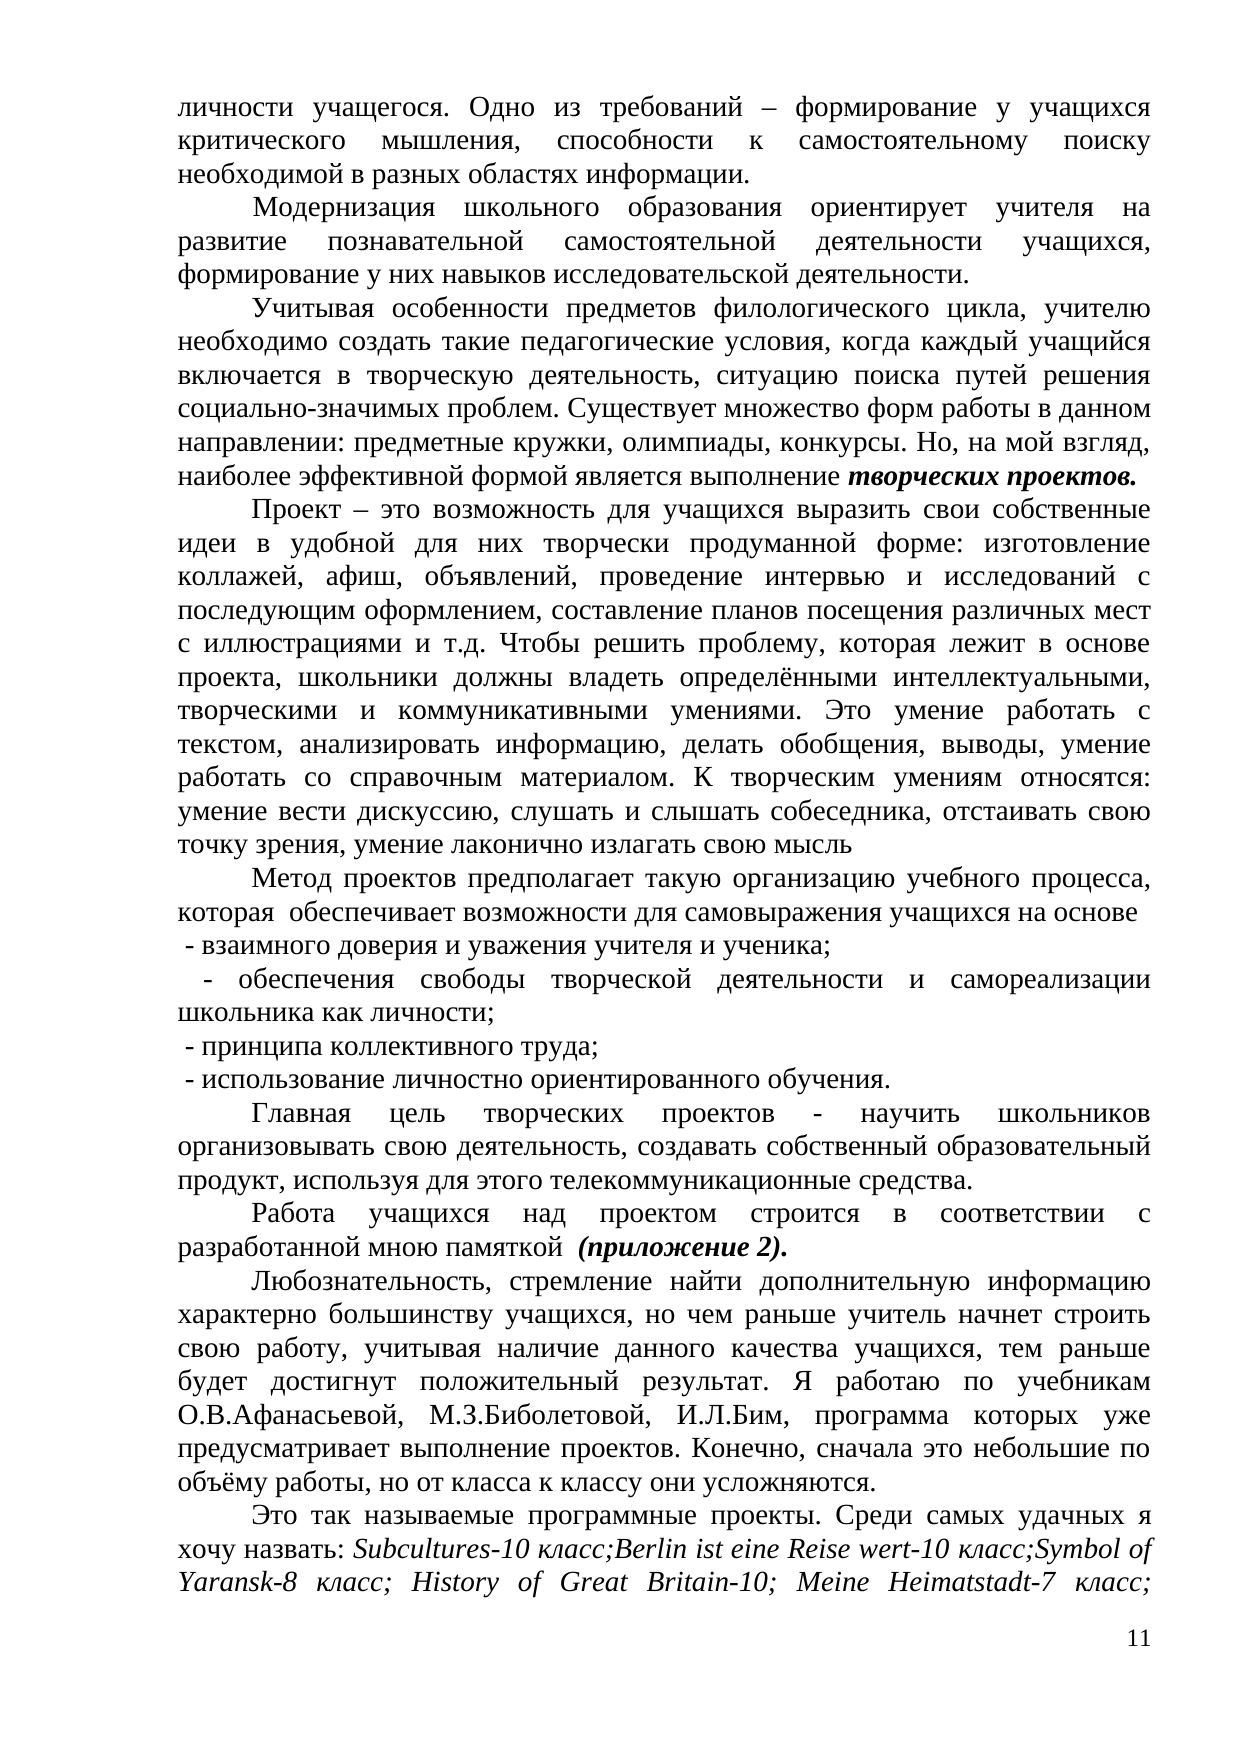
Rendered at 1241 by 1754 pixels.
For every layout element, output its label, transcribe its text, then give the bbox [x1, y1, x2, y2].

text - взаимного доверия и уважения учителя и ученика; [177, 927, 1152, 961]
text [177, 89, 1152, 189]
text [177, 1497, 1152, 1598]
text Проект – это возможность для учащихся выразить свои собственные идеи в удобной для них творчески продуманной форме: изготовление коллажей, афиш, объявлений, проведение интервью и исследований с последующим оформлением, составление планов посещения различных мест с иллюстрациями и т.д. Чтобы решить проблему, которая лежит в основе проекта, школьники должны владеть определёнными интеллектуальными, творческими и коммуникативными умениями. Это умение работать с текстом, анализировать информацию, делать обобщения, выводы, умение работать со справочным материалом. К творческим умениям относятся: умение вести дискуссию, слушать и слышать собеседника, отстаивать свою точку зрения, умение лаконично излагать свою мысль [177, 491, 1152, 860]
text - обеспечения свободы творческой деятельности и самореализации школьника как личности; [177, 961, 1152, 1028]
text Учитывая особенности предметов филологического цикла, учителю необходимо создать такие педагогические условия, когда каждый учащийся включается в творческую деятельность, ситуацию поиска путей решения социально-значимых проблем. Существует множество форм работы в данном направлении: предметные кружки, олимпиады, конкурсы. Но, на мой взгляд, наиболее эффективной формой является выполнение творческих проектов. [177, 290, 1152, 491]
text - использование личностно ориентированного обучения. [177, 1061, 1152, 1095]
text Главная цель творческих проектов - научить школьников организовывать свою деятельность, создавать собственный образовательный продукт, используя для этого телекоммуникационные средства. [177, 1095, 1152, 1196]
text Модернизация школьного образования ориентирует учителя на развитие познавательной самостоятельной деятельности учащихся, формирование у них навыков исследовательской деятельности. [177, 189, 1152, 290]
text Метод проектов предполагает такую организацию учебного процесса, которая обеспечивает возможности для самовыражения учащихся на основе [177, 860, 1152, 927]
text - принципа коллективного труда; [177, 1028, 1152, 1061]
text Любознательность, стремление найти дополнительную информацию характерно большинству учащихся, но чем раньше учитель начнет строить свою работу, учитывая наличие данного качества учащихся, тем раньше будет достигнут положительный результат. Я работаю по учебникам О.В.Афанасьевой, М.З.Биболетовой, И.Л.Бим, программа которых уже предусматривает выполнение проектов. Конечно, сначала это небольшие по объёму работы, но от класса к классу они усложняются. [177, 1263, 1152, 1497]
text Работа учащихся над проектом строится в соответствии с разработанной мною памяткой (приложение 2). [177, 1196, 1152, 1263]
